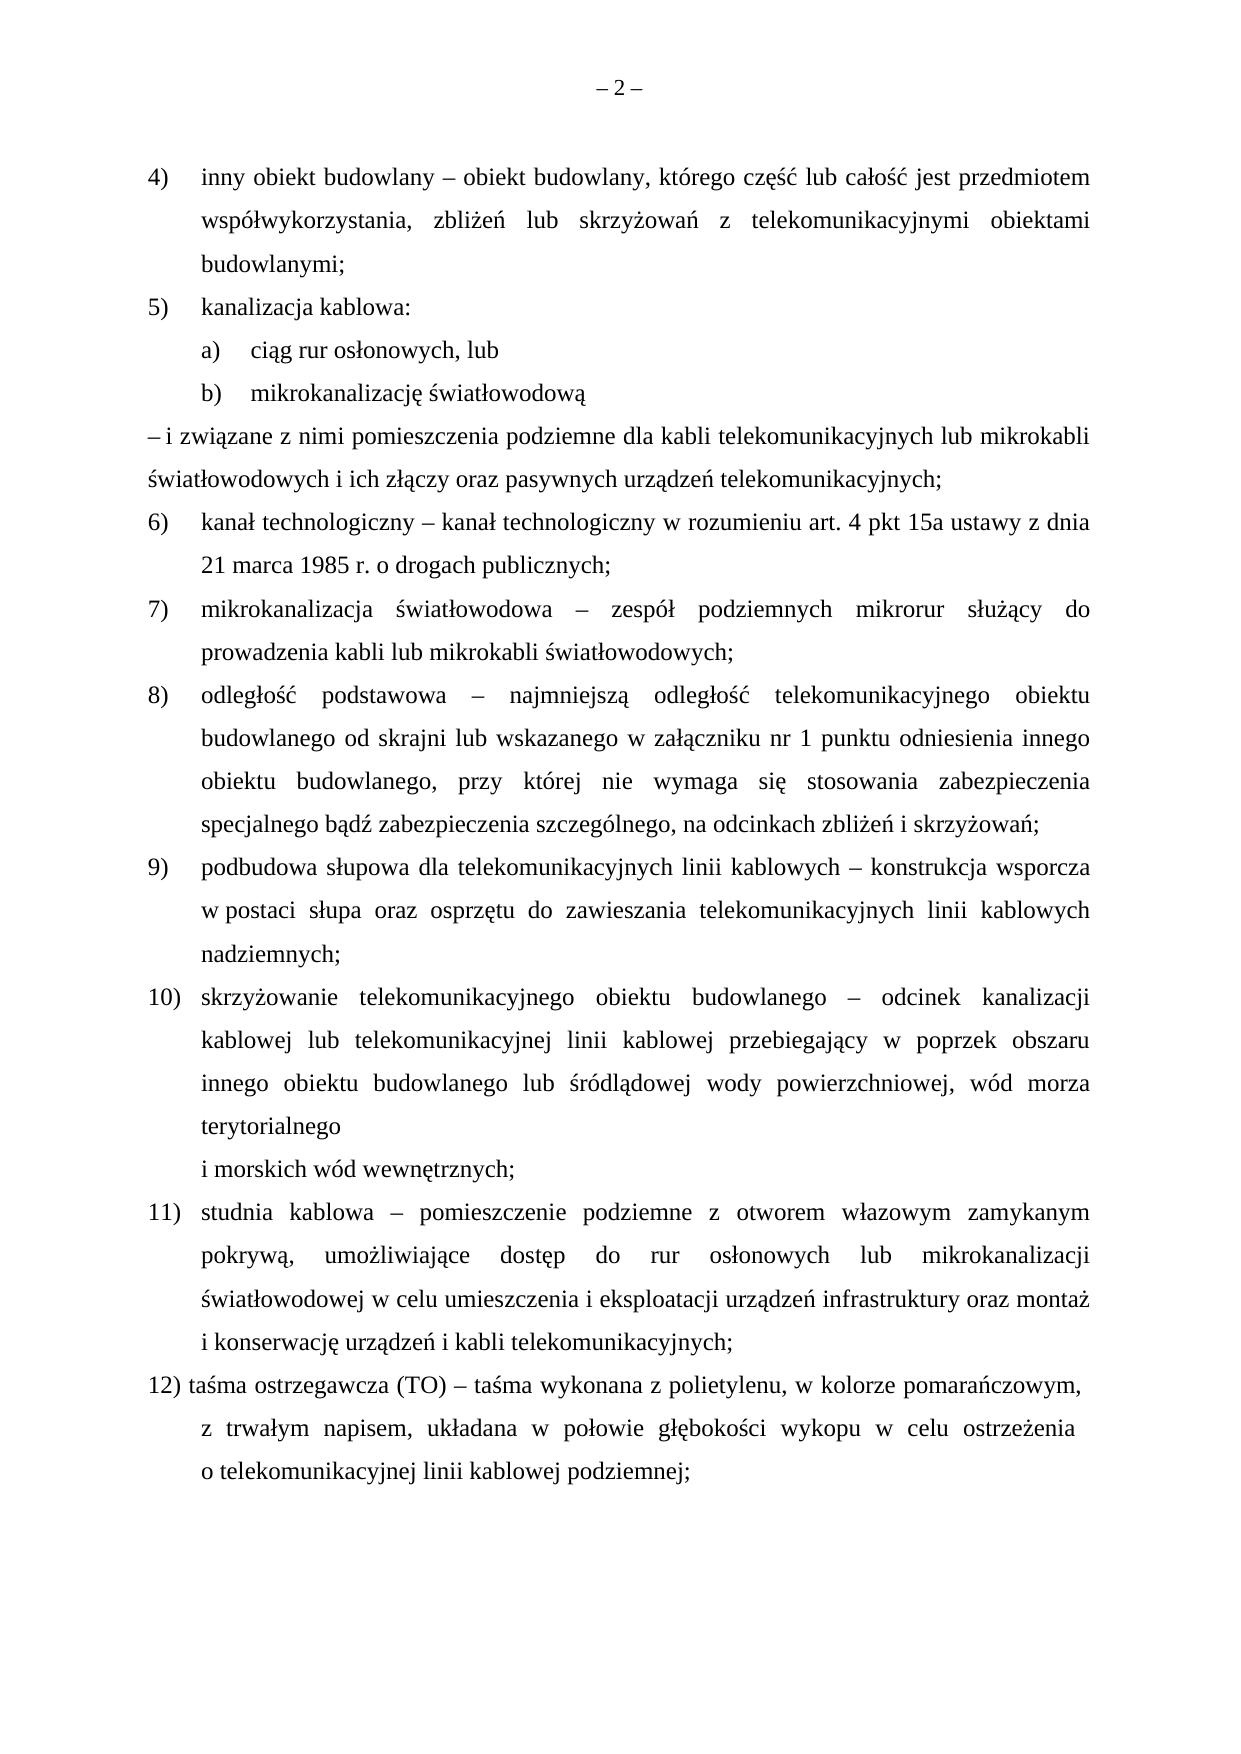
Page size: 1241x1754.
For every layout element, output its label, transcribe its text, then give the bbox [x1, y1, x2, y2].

text 6) kanał technologiczny – kanał technologiczny w rozumieniu art. 4 pkt 15a ustawy z dnia 21 marca 1985 r. o drogach publicznych; [148, 507, 1091, 579]
text 12) taśma ostrzegawcza (TO) – taśma wykonana z polietylenu, w kolorze pomarańczowym, z trwałym napisem, układana w połowie głębokości wykopu w celu ostrzeżenia o telekomunikacyjnej linii kablowej podziemnej; [148, 1370, 1091, 1485]
text 4) inny obiekt budowlany – obiekt budowlany, którego część lub całość jest przedmiotem współwykorzystania, zbliżeń lub skrzyżowań z telekomunikacyjnymi obiektami budowlanymi; [148, 162, 1091, 277]
text 8) odległość podstawowa – najmniejszą odległość telekomunikacyjnego obiektu budowlanego od skrajni lub wskazanego w załączniku nr 1 punktu odniesienia innego obiektu budowlanego, przy której nie wymaga się stosowania zabezpieczenia specjalnego bądź zabezpieczenia szczególnego, na odcinkach zbliżeń i skrzyżowań; [148, 680, 1091, 838]
text 11) studnia kablowa – pomieszczenie podziemne z otworem włazowym zamykanym pokrywą, umożliwiające dostęp do rur osłonowych lub mikrokanalizacji światłowodowej w celu umieszczenia i eksploatacji urządzeń infrastruktury oraz montaż i konserwację urządzeń i kabli telekomunikacyjnych; [148, 1197, 1091, 1356]
text b) mikrokanalizację światłowodową [201, 378, 1091, 407]
text a) ciąg rur osłonowych, lub [201, 335, 1091, 364]
text – i związane z nimi pomieszczenia podziemne dla kabli telekomunikacyjnych lub mikrokabli światłowodowych i ich złączy oraz pasywnych urządzeń telekomunikacyjnych; [148, 421, 1091, 493]
text 5) kanalizacja kablowa: [148, 292, 1091, 321]
text 9) podbudowa słupowa dla telekomunikacyjnych linii kablowych – konstrukcja wsporcza w postaci słupa oraz osprzętu do zawieszania telekomunikacyjnych linii kablowych nadziemnych; [148, 852, 1091, 967]
text 7) mikrokanalizacja światłowodowa – zespół podziemnych mikrorur służący do prowadzenia kabli lub mikrokabli światłowodowych; [148, 594, 1091, 666]
text 10) skrzyżowanie telekomunikacyjnego obiektu budowlanego – odcinek kanalizacji kablowej lub telekomunikacyjnej linii kablowej przebiegający w poprzek obszaru innego obiektu budowlanego lub śródlądowej wody powierzchniowej, wód morza terytorialnego i morskich wód wewnętrznych; [148, 982, 1091, 1183]
